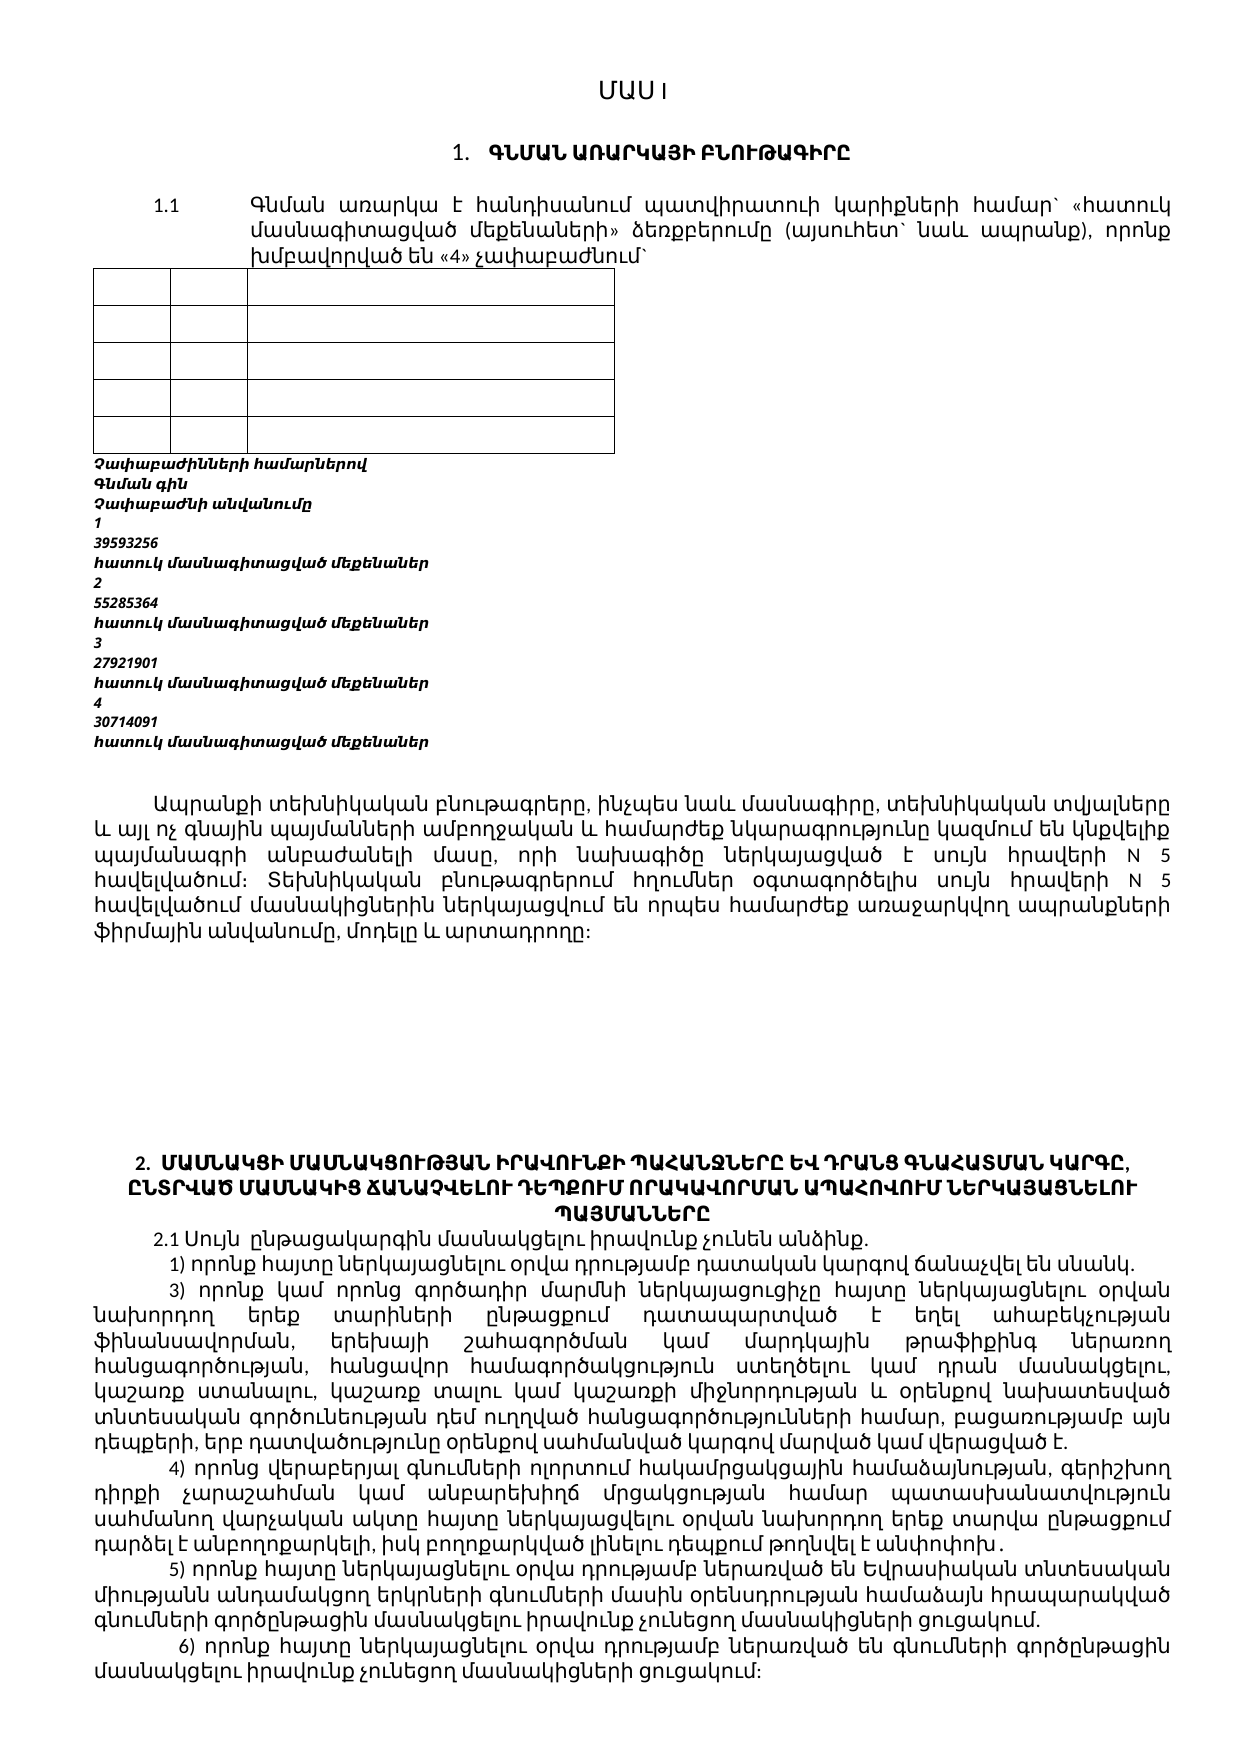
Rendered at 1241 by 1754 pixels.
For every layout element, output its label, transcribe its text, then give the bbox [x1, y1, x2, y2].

text 2.1 Սույն ընթացակարգին մասնակցելու իրավունք չունեն անձինք. [94, 1226, 1171, 1252]
subtitle Գնման առարկա է հանդիսանում պատվիրատուի կարիքների համար` «հատուկ մասնագիտացված մեքենաների» ձեռքբերումը (այսուհետ` նաև ապրանք), որոնք խմբավորված են «4» չափաբաժնում` [153, 192, 1171, 268]
text 3) որոնք կամ որոնց գործադիր մարմնի ներկայացուցիչը հայտը ներկայացնելու օրվան նախորդող երեք տարիների ընթացքում դատապարտված է եղել ահաբեկչության ֆինանսավորման, երեխայի շահագործման կամ մարդկային թրաֆիքինգ ներառող հանցագործության, հանցավոր համագործակցություն ստեղծելու կամ դրան մասնակցելու, կաշառք ստանալու, կաշառք տալու կամ կաշառքի միջնորդության և օրենքով նախատեսված տնտեսական գործունեության դեմ ուղղված հանցագործությունների համար, բացառությամբ այն դեպքերի, երբ դատվածությունը օրենքով սահմանված կարգով մարված կամ վերացված է. [94, 1277, 1171, 1455]
text 1) որոնք հայտը ներկայացնելու օրվա դրությամբ դատական կարգով ճանաչվել են սնանկ. [94, 1252, 1171, 1277]
list ԳՆՄԱՆ ԱՌԱՐԿԱՅԻ ԲՆՈՒԹԱԳԻՐԸ [131, 136, 1171, 167]
text 4) որոնց վերաբերյալ գնումների ոլորտում հակամրցակցային համաձայնության, գերիշխող դիրքի չարաշահման կամ անբարեխիղճ մրցակցության համար պատասխանատվություն սահմանող վարչական ակտը հայտը ներկայացվելու օրվան նախորդող երեք տարվա ընթացքում դարձել է անբողոքարկելի, իսկ բողոքարկված լինելու դեպքում թողնվել է անփոփոխ․ [94, 1455, 1171, 1557]
text 2. ՄԱՍՆԱԿՑԻ ՄԱՍՆԱԿՑՈՒԹՅԱՆ ԻՐԱՎՈՒՆՔԻ ՊԱՀԱՆՋՆԵՐԸ ԵՎ ԴՐԱՆՑ ԳՆԱՀԱՏՄԱՆ ԿԱՐԳԸ, ԸՆՏՐՎԱԾ ՄԱՍՆԱԿԻՑ ՃԱՆԱՉՎԵԼՈՒ ԴԵՊՔՈՒՄ ՈՐԱԿԱՎՈՐՄԱՆ ԱՊԱՀՈՎՈՒՄ ՆԵՐԿԱՅԱՑՆԵԼՈՒ ՊԱՅՄԱՆՆԵՐԸ [94, 1150, 1171, 1226]
text Ապրանքի տեխնիկական բնութագրերը, ինչպես նաև մասնագիրը, տեխնիկական տվյալները և այլ ոչ գնային պայմանների ամբողջական և համարժեք նկարագրությունը կազմում են կնքվելիք պայմանագրի անբաժանելի մասը, որի նախագիծը ներկայացված է սույն հրավերի N 5 հավելվածում։ Տեխնիկական բնութագրերում հղումներ օգտագործելիս սույն հրավերի N 5 հավելվածում մասնակիցներին ներկայացվում են որպես համարժեք առաջարկվող ապրանքների ֆիրմային անվանումը, մոդելը և արտադրողը: [94, 791, 1171, 943]
text 6) որոնք հայտը ներկայացնելու օրվա դրությամբ ներառված են գնումների գործընթացին մասնակցելու իրավունք չունեցող մասնակիցների ցուցակում: [94, 1633, 1171, 1684]
text ՄԱՍ I [94, 75, 1171, 106]
text 5) որոնք հայտը ներկայացնելու օրվա դրությամբ ներառված են Եվրասիական տնտեսական միությանն անդամակցող երկրների գնումների մասին օրենսդրության համաձայն հրապարակված գնումների գործընթացին մասնակցելու իրավունք չունեցող մասնակիցների ցուցակում. [94, 1557, 1171, 1633]
